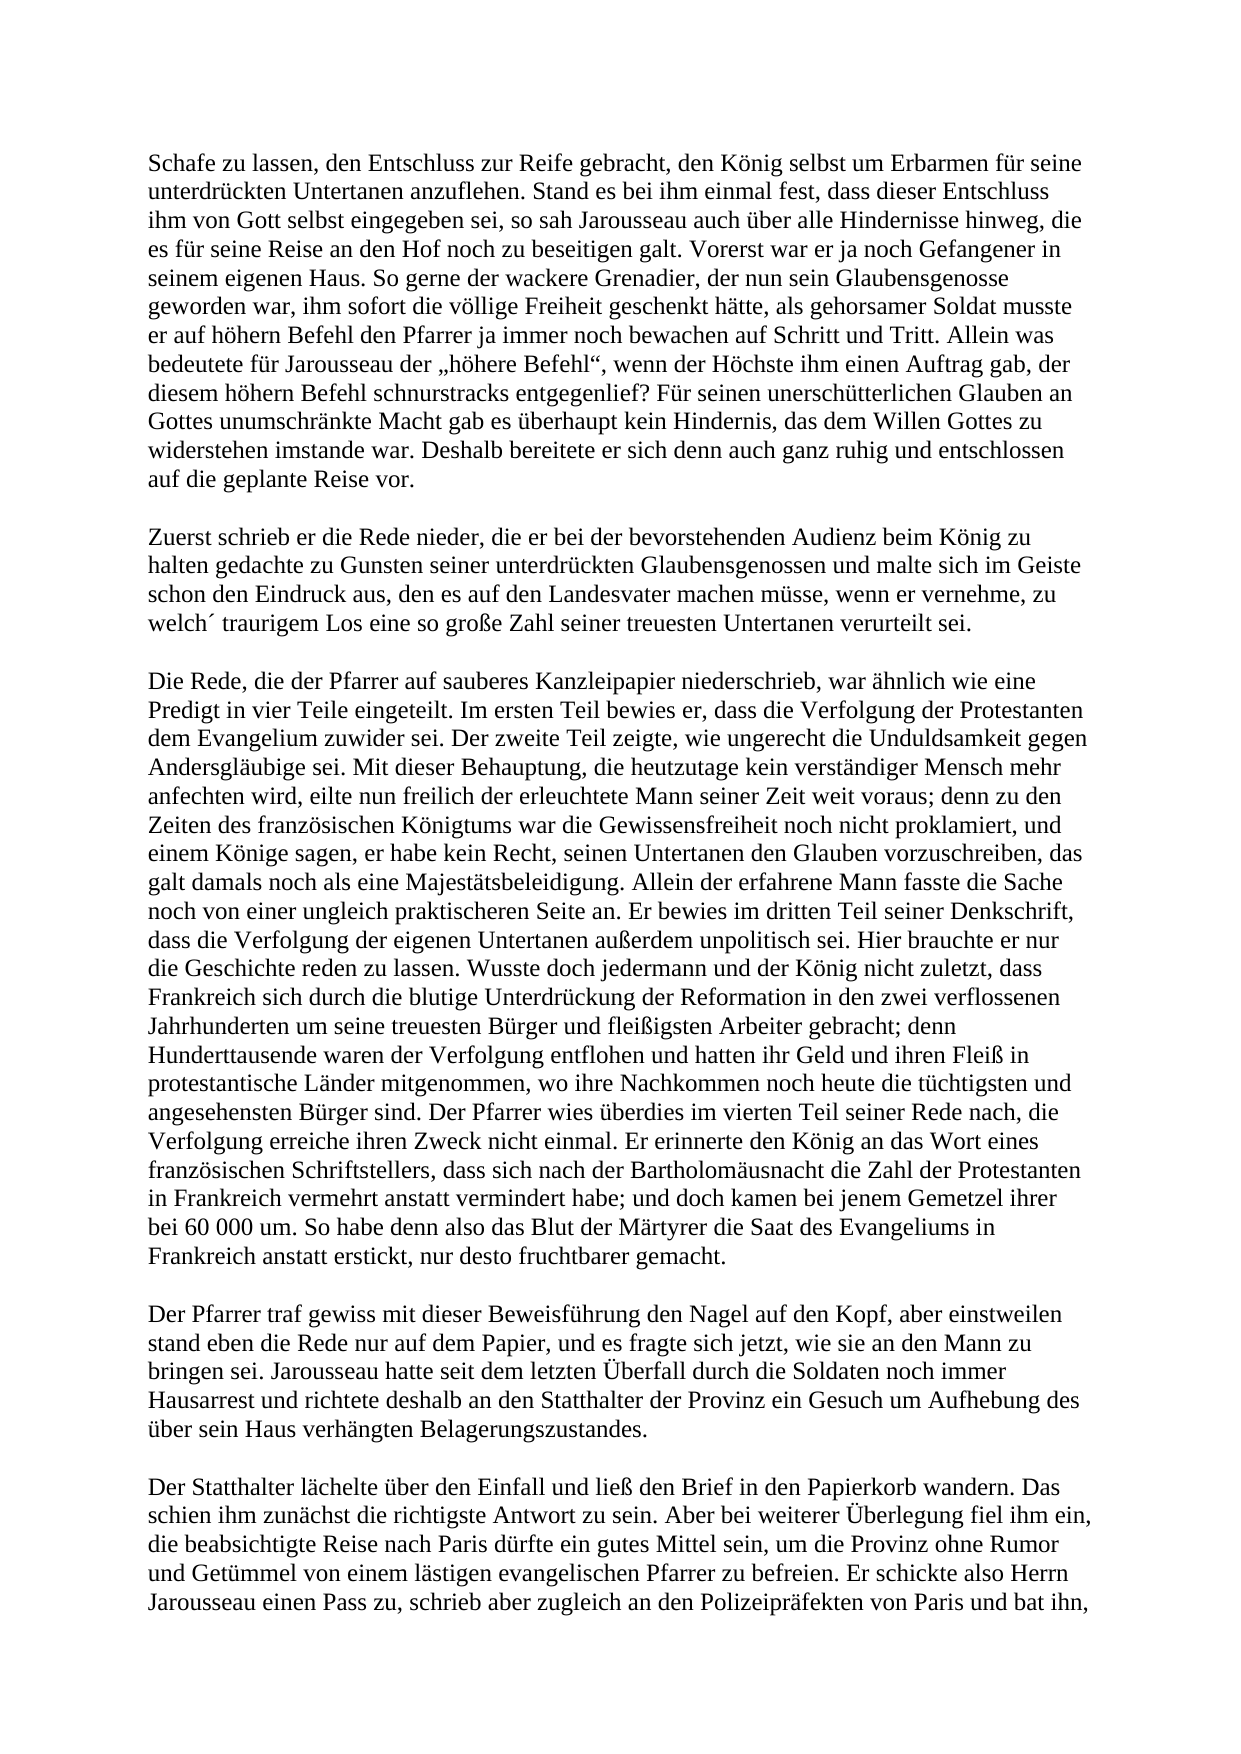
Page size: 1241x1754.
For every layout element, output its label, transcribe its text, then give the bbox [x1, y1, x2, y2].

text Der Pfarrer traf gewiss mit dieser Beweisführung den Nagel auf den Kopf, aber einstweilen stand eben die Rede nur auf dem Papier, und es fragte sich jetzt, wie sie an den Mann zu bringen sei. Jarousseau hatte seit dem letzten Überfall durch die Soldaten noch immer Hausarrest und richtete deshalb an den Statthalter der Provinz ein Gesuch um Aufhebung des über sein Haus verhängten Belagerungszustandes. [148, 1299, 1093, 1443]
text Zuerst schrieb er die Rede nieder, die er bei der bevorstehenden Audienz beim König zu halten gedachte zu Gunsten seiner unterdrückten Glaubensgenossen und malte sich im Geiste schon den Eindruck aus, den es auf den Landesvater machen müsse, wenn er vernehme, zu welch´ traurigem Los eine so große Zahl seiner treuesten Untertanen verurteilt sei. [148, 522, 1093, 637]
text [148, 148, 1093, 493]
text Die Rede, die der Pfarrer auf sauberes Kanzleipapier niederschrieb, war ähnlich wie eine Predigt in vier Teile eingeteilt. Im ersten Teil bewies er, dass die Verfolgung der Protestanten dem Evangelium zuwider sei. Der zweite Teil zeigte, wie ungerecht die Unduldsamkeit gegen Andersgläubige sei. Mit dieser Behauptung, die heutzutage kein verständiger Mensch mehr anfechten wird, eilte nun freilich der erleuchtete Mann seiner Zeit weit voraus; denn zu den Zeiten des französischen Königtums war die Gewissensfreiheit noch nicht proklamiert, und einem Könige sagen, er habe kein Recht, seinen Untertanen den Glauben vorzuschreiben, das galt damals noch als eine Majestätsbeleidigung. Allein der erfahrene Mann fasste die Sache noch von einer ungleich praktischeren Seite an. Er bewies im dritten Teil seiner Denkschrift, dass die Verfolgung der eigenen Untertanen außerdem unpolitisch sei. Hier brauchte er nur die Geschichte reden zu lassen. Wusste doch jedermann und der König nicht zuletzt, dass Frankreich sich durch die blutige Unterdrückung der Reformation in den zwei verflossenen Jahrhunderten um seine treuesten Bürger und fleißigsten Arbeiter gebracht; denn Hunderttausende waren der Verfolgung entflohen und hatten ihr Geld und ihren Fleiß in protestantische Länder mitgenommen, wo ihre Nachkommen noch heute die tüchtigsten und angesehensten Bürger sind. Der Pfarrer wies überdies im vierten Teil seiner Rede nach, die Verfolgung erreiche ihren Zweck nicht einmal. Er erinnerte den König an das Wort eines französischen Schriftstellers, dass sich nach der Bartholomäusnacht die Zahl der Protestanten in Frankreich vermehrt anstatt vermindert habe; und doch kamen bei jenem Gemetzel ihrer bei 60 000 um. So habe denn also das Blut der Märtyrer die Saat des Evangeliums in Frankreich anstatt erstickt, nur desto fruchtbarer gemacht. [148, 666, 1093, 1270]
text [148, 1472, 1093, 1616]
